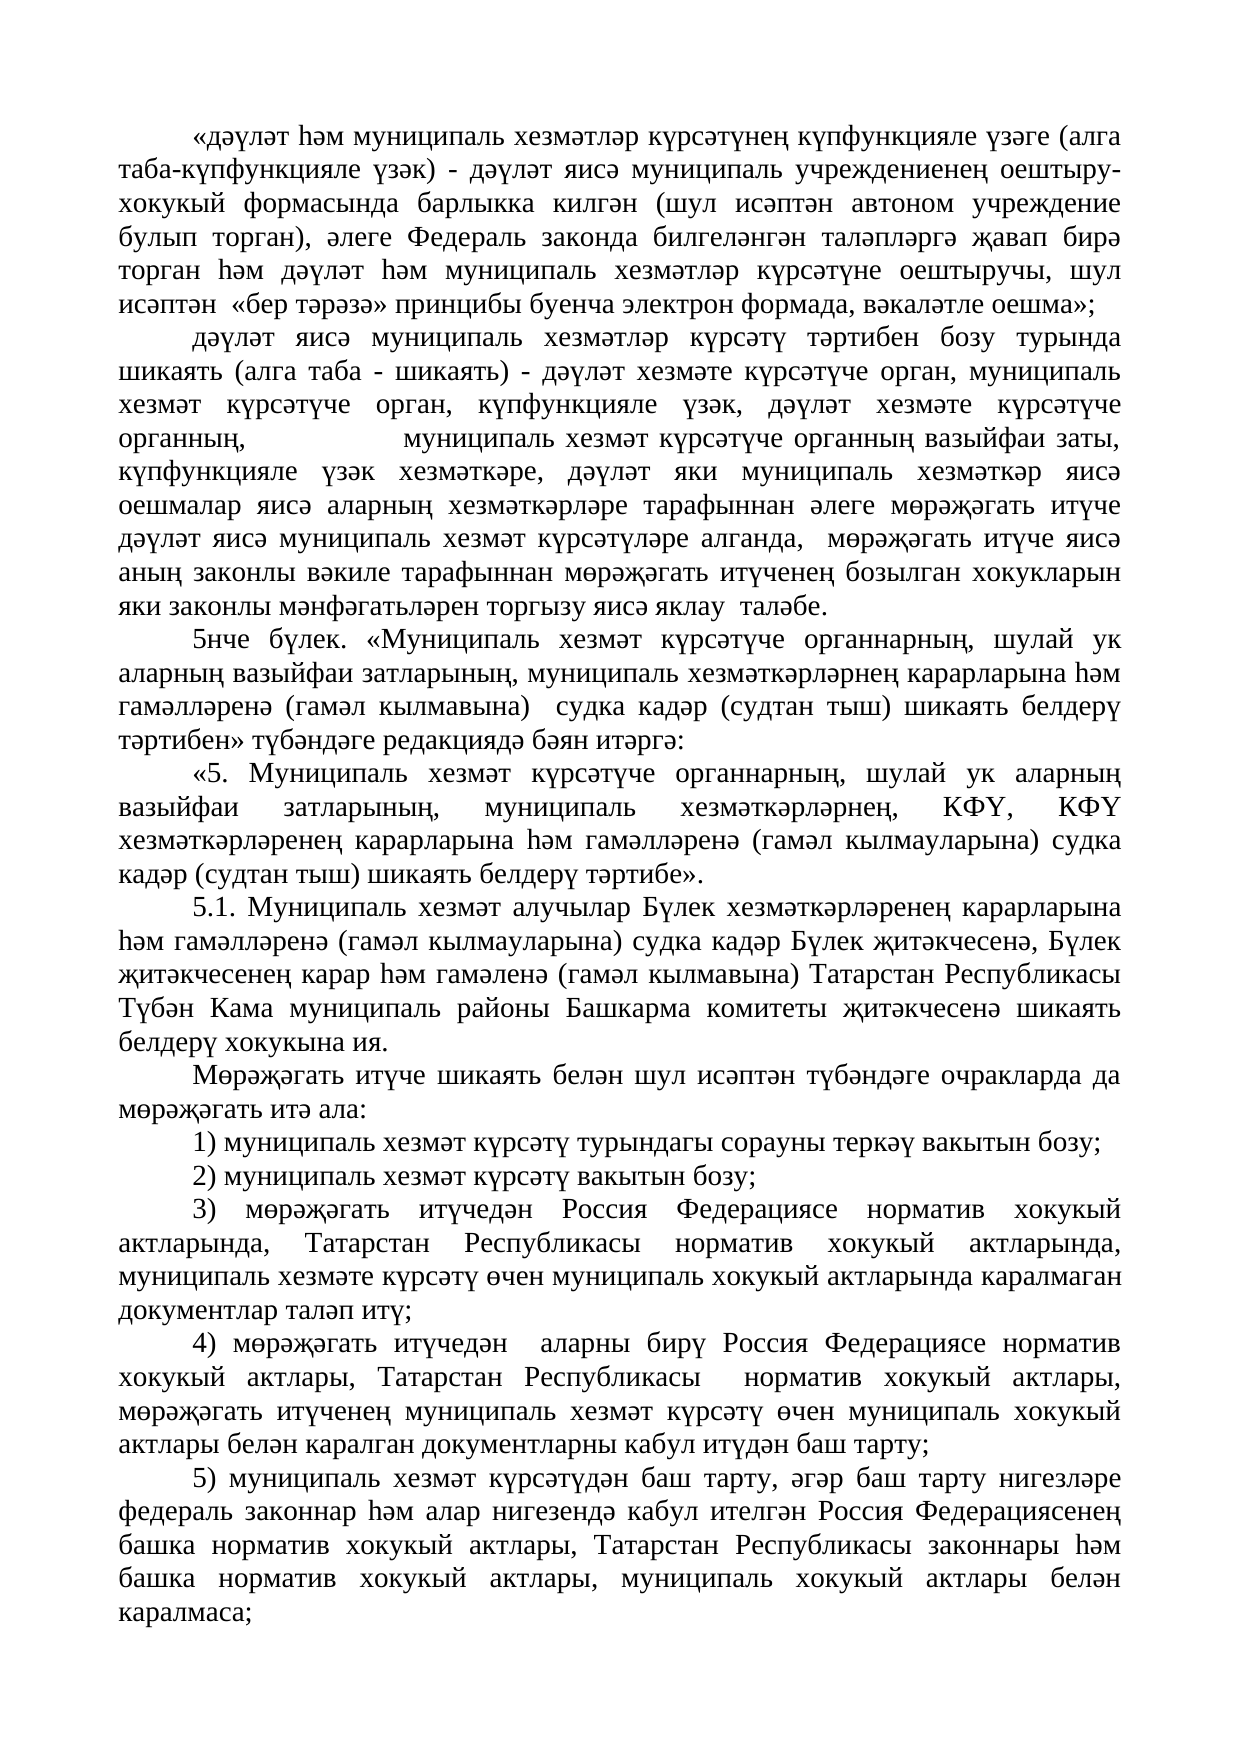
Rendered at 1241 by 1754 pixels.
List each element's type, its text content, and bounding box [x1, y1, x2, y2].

text дәүләт яисә муниципаль хезмәтләр күрсәтү тәртибен бозу турында шикаять (алга таба - шикаять) - дәүләт хезмәте күрсәтүче орган, муниципаль хезмәт күрсәтүче орган, күпфункцияле үзәк, дәүләт хезмәте күрсәтүче органның, муниципаль хезмәт күрсәтүче органның вазыйфаи заты, күпфункцияле үзәк хезмәткәре, дәүләт яки муниципаль хезмәткәр яисә оешмалар яисә аларның хезмәткәрләре тарафыннан әлеге мөрәҗәгать итүче дәүләт яисә муниципаль хезмәт күрсәтүләре алганда, мөрәҗәгать итүче яисә аның законлы вәкиле тарафыннан мөрәҗәгать итүченең бозылган хокукларын яки законлы мәнфәгатьләрен торгызу яисә яклау таләбе. [118, 319, 1122, 621]
text «дәүләт һәм муниципаль хезмәтләр күрсәтүнең күпфункцияле үзәге (алга таба-күпфункцияле үзәк) - дәүләт яисә муниципаль учреждениенең оештыру-хокукый формасында барлыкка килгән (шул исәптән автоном учреждение булып торган), әлеге Федераль законда билгеләнгән таләпләргә җавап бирә торган һәм дәүләт һәм муниципаль хезмәтләр күрсәтүне оештыручы, шул исәптән «бер тәрәзә» принцибы буенча электрон формада, вәкаләтле оешма»; [118, 118, 1122, 319]
text 1) муниципаль хезмәт күрсәтү турындагы сорауны теркәү вакытын бозу; [118, 1124, 1122, 1158]
text 5.1. Муниципаль хезмәт алучылар Бүлек хезмәткәрләренең карарларына һәм гамәлләренә (гамәл кылмауларына) судка кадәр Бүлек җитәкчесенә, Бүлек җитәкчесенең карар һәм гамәленә (гамәл кылмавына) Татарстан Республикасы Түбән Кама муниципаль районы Башкарма комитеты җитәкчесенә шикаять белдерү хокукына ия. [118, 889, 1122, 1057]
text 4) мөрәҗәгать итүчедән аларны бирү Россия Федерациясе норматив хокукый актлары, Татарстан Республикасы норматив хокукый актлары, мөрәҗәгать итүченең муниципаль хезмәт күрсәтү өчен муниципаль хокукый актлары белән каралган документларны кабул итүдән баш тарту; [118, 1326, 1122, 1460]
text «5. Муниципаль хезмәт күрсәтүче органнарның, шулай ук аларның вазыйфаи затларының, муниципаль хезмәткәрләрнең, КФҮ, КФҮ хезмәткәрләренең карарларына һәм гамәлләренә (гамәл кылмауларына) судка кадәр (судтан тыш) шикаять белдерү тәртибе». [118, 755, 1122, 889]
text 2) муниципаль хезмәт күрсәтү вакытын бозу; [118, 1158, 1122, 1191]
text 5) муниципаль хезмәт күрсәтүдән баш тарту, әгәр баш тарту нигезләре федераль законнар һәм алар нигезендә кабул ителгән Россия Федерациясенең башка норматив хокукый актлары, Татарстан Республикасы законнары һәм башка норматив хокукый актлары, муниципаль хокукый актлары белән каралмаса; [118, 1460, 1122, 1627]
text Мөрәҗәгать итүче шикаять белән шул исәптән түбәндәге очракларда да мөрәҗәгать итә ала: [118, 1057, 1122, 1124]
text 5нче бүлек. «Муниципаль хезмәт күрсәтүче органнарның, шулай ук аларның вазыйфаи затларының, муниципаль хезмәткәрләрнең карарларына һәм гамәлләренә (гамәл кылмавына) судка кадәр (судтан тыш) шикаять белдерү тәртибен» түбәндәге редакциядә бәян итәргә: [118, 621, 1122, 755]
text 3) мөрәҗәгать итүчедән Россия Федерациясе норматив хокукый актларында, Татарстан Республикасы норматив хокукый актларында, муниципаль хезмәте күрсәтү өчен муниципаль хокукый актларында каралмаган документлар таләп итү; [118, 1191, 1122, 1326]
